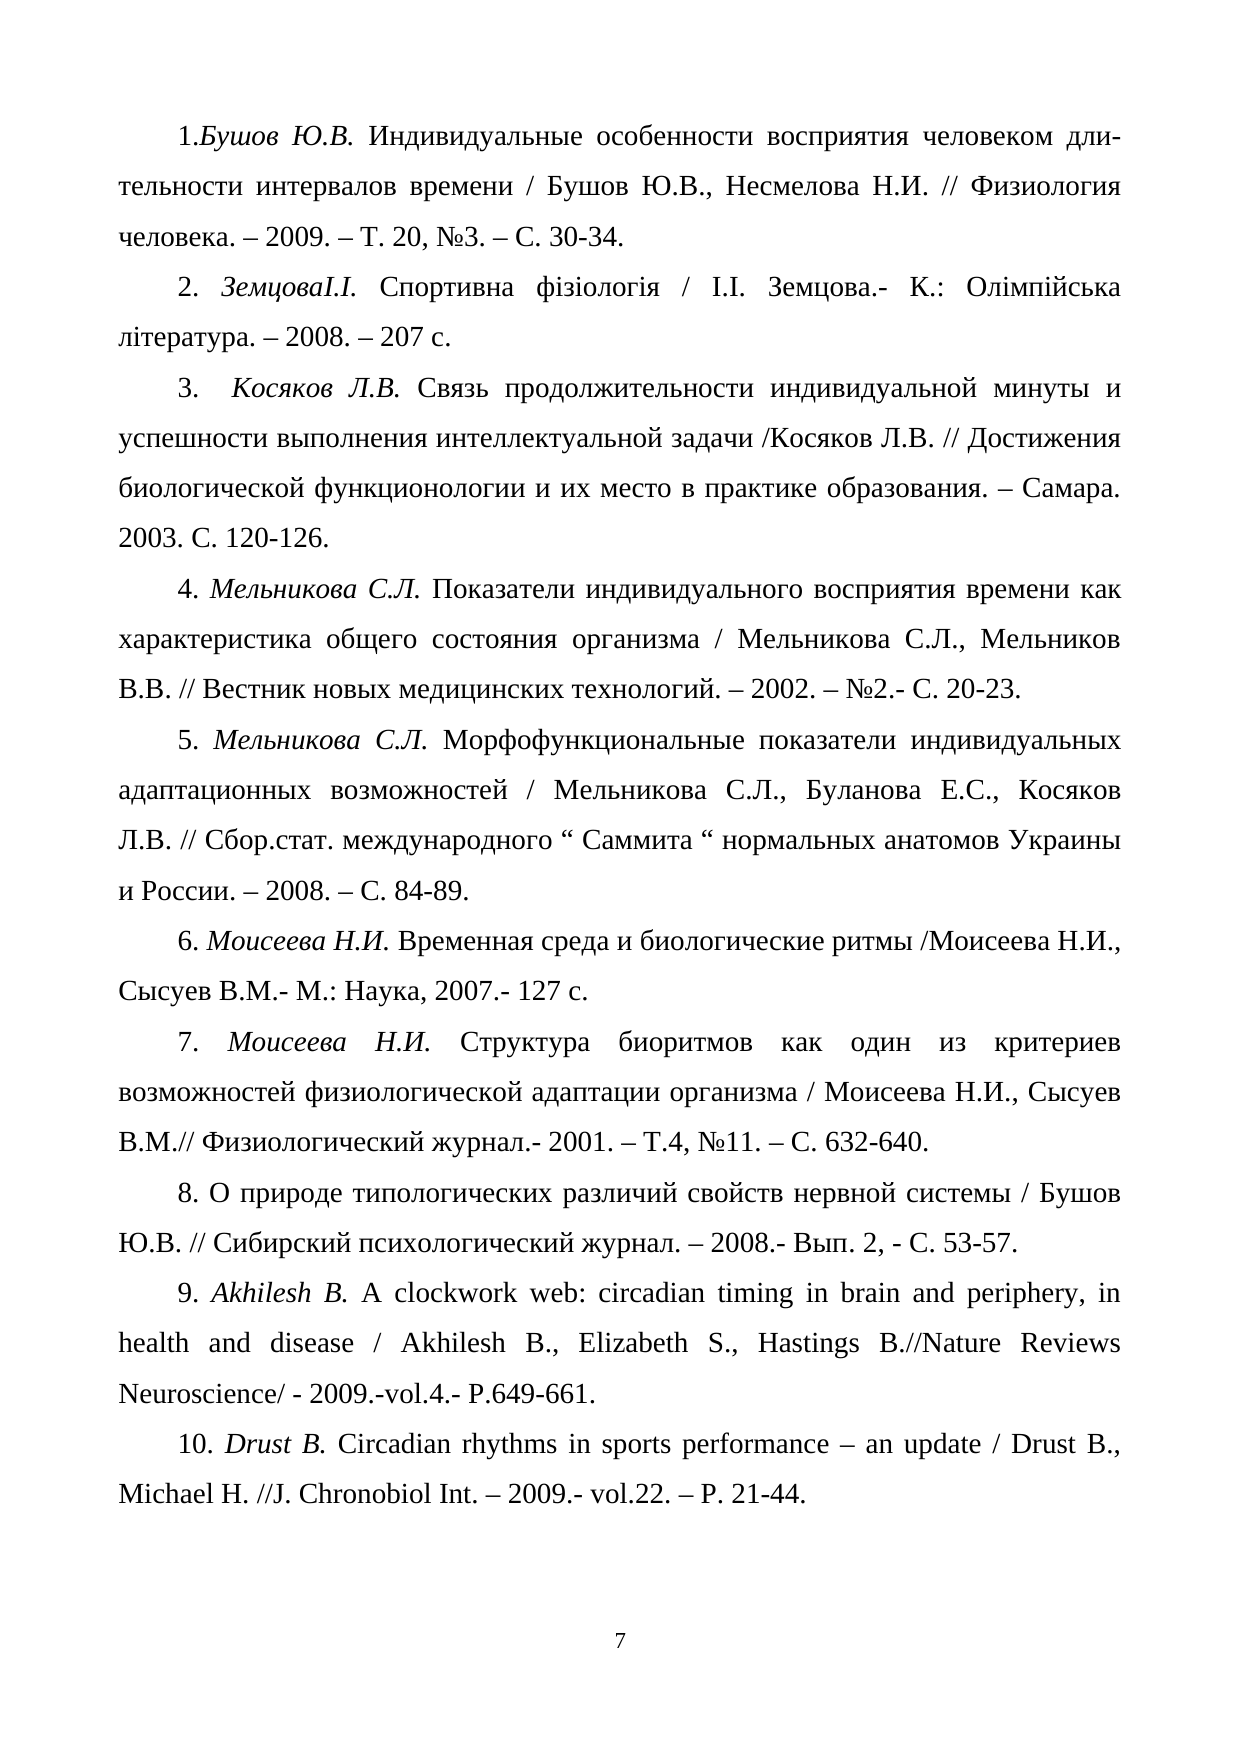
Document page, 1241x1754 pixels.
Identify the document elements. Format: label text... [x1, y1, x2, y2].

text 10. Drust B. Circadian rhythms in sports performance – an update / Drust B., Michael H. //J. Chronobiol Int. – 2009.- vol.22. – P. 21-44. [118, 1426, 1122, 1510]
text 3. Косяков Л.В. Связь продолжительности индивидуальной минуты и успешности выполнения интеллектуальной задачи /Косяков Л.В. // Достижения биологической функционологии и их место в практике образования. – Самара. 2003. С. 120-126. [118, 370, 1122, 554]
text 5. Мельникова С.Л. Морфофункциональные показатели индивидуальных адаптационных возможностей / Мельникова С.Л., Буланова Е.С., Косяков Л.В. // Сбор.стат. международного “ Саммита “ нормальных анатомов Украины и России. – 2008. – С. 84-89. [118, 722, 1122, 906]
text 8. О природе типологических различий свойств нервной системы / Бушов Ю.В. // Сибирский психологический журнал. – 2008.- Вып. 2, - С. 53-57. [118, 1175, 1122, 1258]
text 7. Моисеева Н.И. Структура биоритмов как один из критериев возможностей физиологической адаптации организма / Моисеева Н.И., Сысуев В.М.// Физиологический журнал.- 2001. – Т.4, №11. – С. 632-640. [118, 1024, 1122, 1158]
text 2. ЗемцоваІ.І. Спортивна фізіологія / І.І. Земцова.- К.: Олімпійська література. – 2008. – 207 с. [118, 269, 1122, 353]
text 9. Akhilesh B. A clockwork web: circadian timing in brain and periphery, in health and disease / Akhilesh B., Elizabeth S., Hastings B.//Nature Reviews Neuroscience/ - 2009.-vol.4.- P.649-661. [118, 1275, 1122, 1409]
text 4. Мельникова С.Л. Показатели индивидуального восприятия времени как характеристика общего состояния организма / Мельникова С.Л., Мельников В.В. // Вестник новых медицинских технологий. – 2002. – №2.- С. 20-23. [118, 571, 1122, 705]
text 6. Моисеева Н.И. Временная среда и биологические ритмы /Моисеева Н.И., Сысуев В.М.- М.: Наука, 2007.- 127 с. [118, 923, 1122, 1007]
text 1.Бушов Ю.В. Индивидуальные особенности восприятия человеком дли-тельности интервалов времени / Бушов Ю.В., Несмелова Н.И. // Физиология человека. – 2009. – Т. 20, №3. – С. 30-34. [118, 118, 1122, 252]
